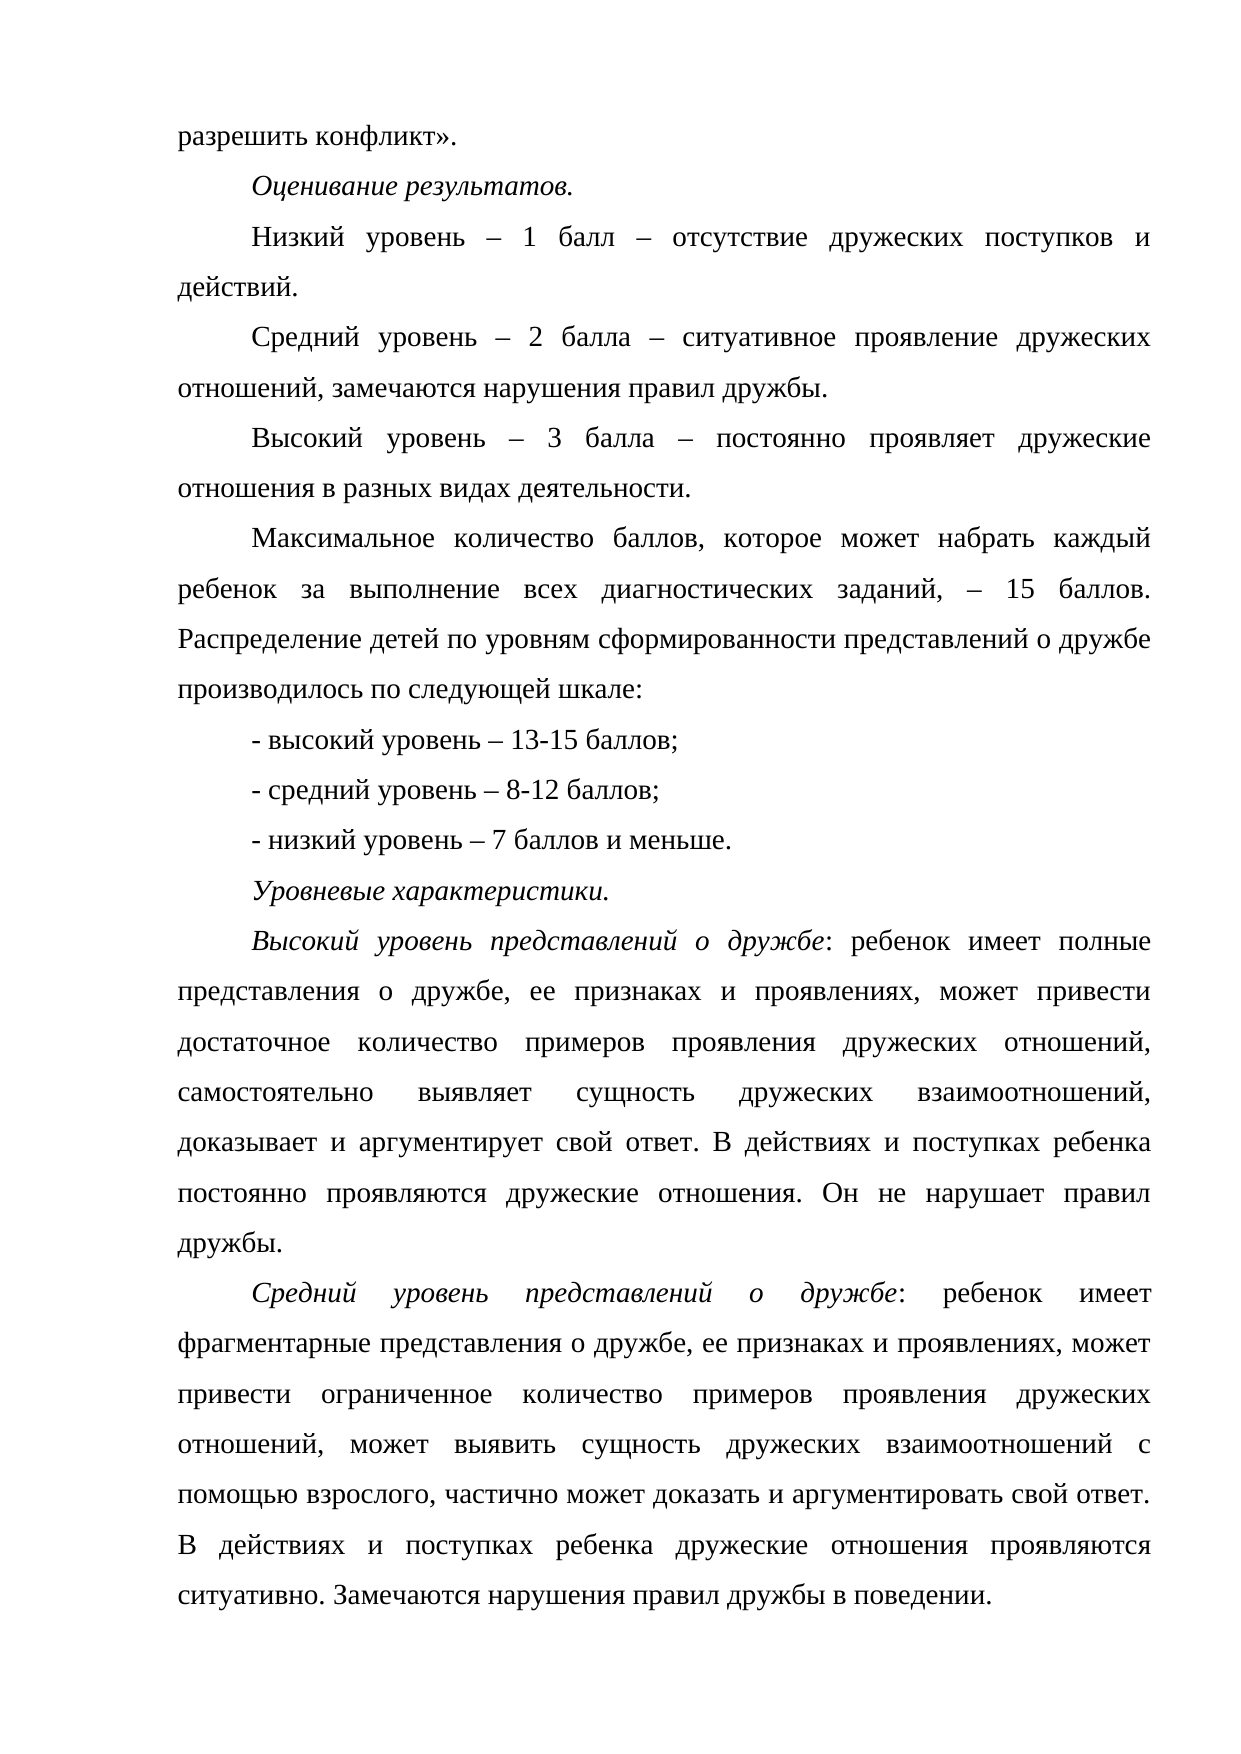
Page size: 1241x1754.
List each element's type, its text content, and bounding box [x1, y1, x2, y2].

text Высокий уровень – 3 балла – постоянно проявляет дружеские отношения в разных видах деятельности. [177, 420, 1152, 504]
text Уровневые характеристики. [177, 873, 1152, 906]
text Оценивание результатов. [177, 168, 1152, 202]
text - высокий уровень – 13-15 баллов; [177, 722, 1152, 755]
text Средний уровень – 2 балла – ситуативное проявление дружеских отношений, замечаются нарушения правил дружбы. [177, 319, 1152, 403]
text Максимальное количество баллов, которое может набрать каждый ребенок за выполнение всех диагностических заданий, – 15 баллов. Распределение детей по уровням сформированности представлений о дружбе производилось по следующей шкале: [177, 521, 1152, 705]
text Высокий уровень представлений о дружбе: ребенок имеет полные представления о дружбе, ее признаках и проявлениях, может привести достаточное количество примеров проявления дружеских отношений, самостоятельно выявляет сущность дружеских взаимоотношений, доказывает и аргументирует свой ответ. В действиях и поступках ребенка постоянно проявляются дружеские отношения. Он не нарушает правил дружбы. [177, 923, 1152, 1258]
text - низкий уровень – 7 баллов и меньше. [177, 822, 1152, 856]
text Низкий уровень – 1 балл – отсутствие дружеских поступков и действий. [177, 219, 1152, 303]
text Средний уровень представлений о дружбе: ребенок имеет фрагментарные представления о дружбе, ее признаках и проявлениях, может привести ограниченное количество примеров проявления дружеских отношений, может выявить сущность дружеских взаимоотношений с помощью взрослого, частично может доказать и аргументировать свой ответ. В действиях и поступках ребенка дружеские отношения проявляются ситуативно. Замечаются нарушения правил дружбы в поведении. [177, 1275, 1152, 1611]
text - средний уровень – 8-12 баллов; [177, 772, 1152, 806]
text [177, 118, 1152, 152]
